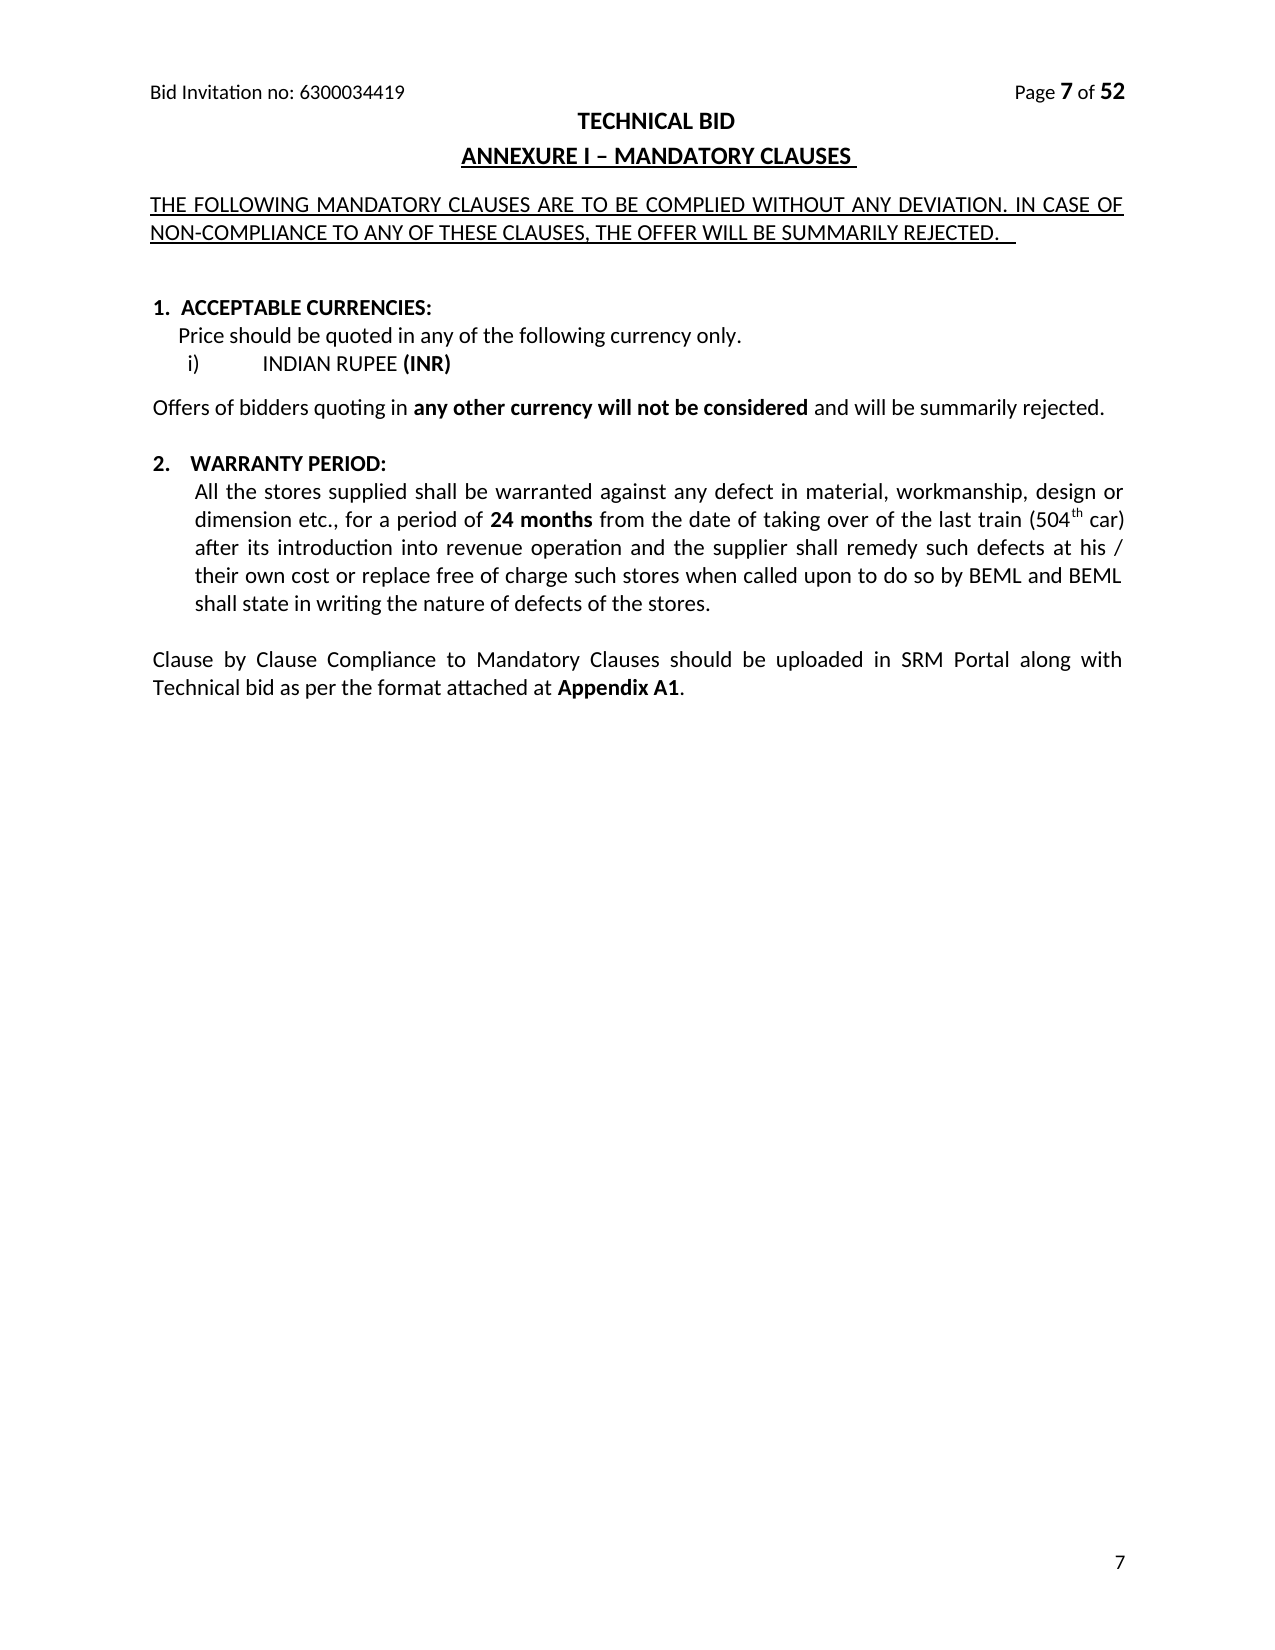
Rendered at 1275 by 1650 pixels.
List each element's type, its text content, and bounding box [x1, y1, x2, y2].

text All the stores supplied shall be warranted against any defect in material, workmanship, design or dimension etc., for a period of 24 months from the date of taking over of the last train (504th car) after its introduction into revenue operation and the supplier shall remedy such defects at his / their own cost or replace free of charge such stores when called upon to do so by BEML and BEML shall state in writing the nature of defects of the stores. [194, 477, 1125, 617]
text ANNEXURE I – MANDATORY CLAUSES [150, 141, 1162, 171]
list WARRANTY PERIOD: [153, 449, 1125, 477]
text Clause by Clause Compliance to Mandatory Clauses should be uploaded in SRM Portal along with Technical bid as per the format attached at Appendix A1. [153, 645, 1125, 701]
list INDIAN RUPEE (INR) [187, 349, 1125, 377]
text THE FOLLOWING MANDATORY CLAUSES ARE TO BE COMPLIED WITHOUT ANY DEVIATION. IN CASE OF NON-COMPLIANCE TO ANY OF THESE CLAUSES, THE OFFER WILL BE SUMMARILY REJECTED. [150, 190, 1125, 246]
list ACCEPTABLE CURRENCIES: [153, 293, 1125, 321]
text Offers of bidders quoting in any other currency will not be considered and will be summarily rejected. [153, 393, 1125, 421]
text Price should be quoted in any of the following currency only. [178, 321, 1125, 349]
text TECHNICAL BID [187, 106, 1125, 136]
